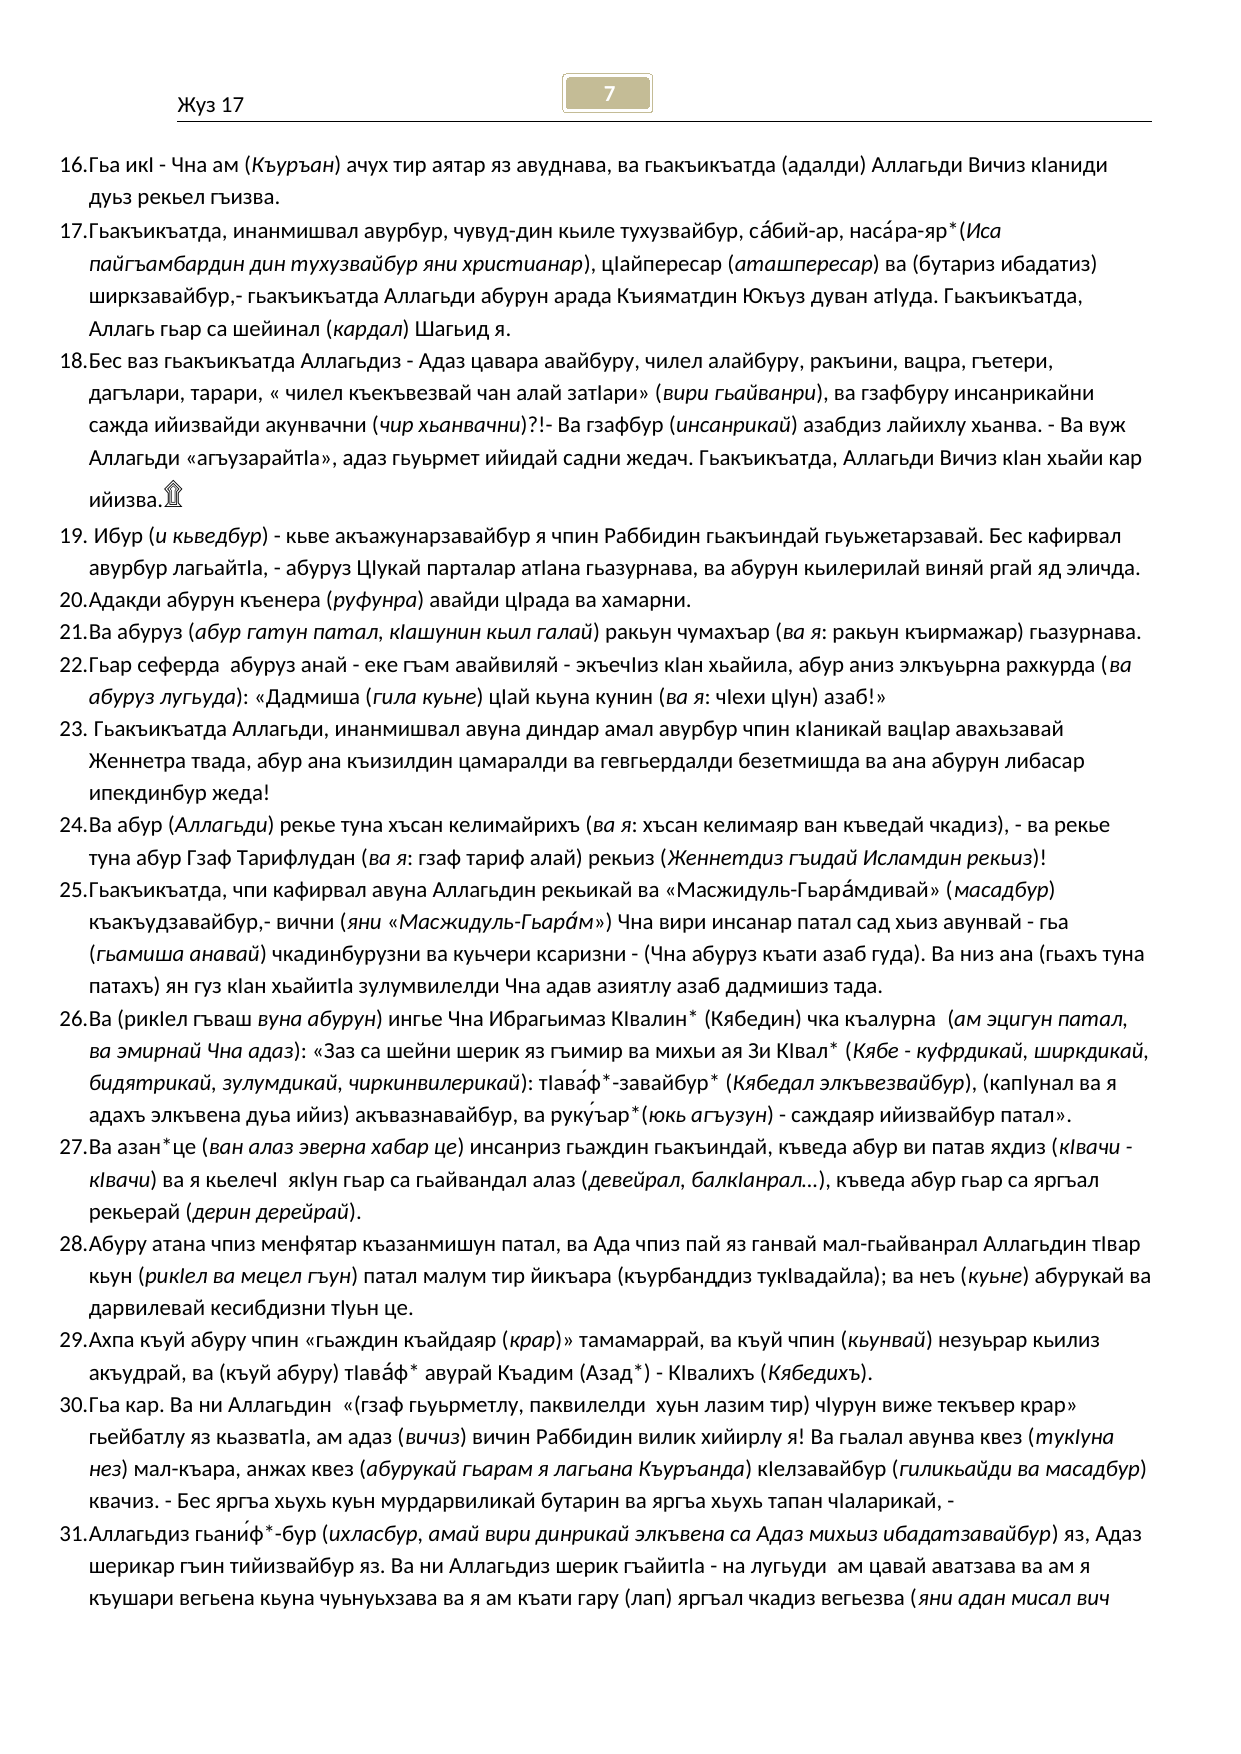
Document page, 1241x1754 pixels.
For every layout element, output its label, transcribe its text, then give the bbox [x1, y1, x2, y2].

list Гьа кар. Ва ни Аллагьдин «(гзаф гьуьрметлу, паквилелди хуьн лазим тир) чIурун виже текъвер крар» гьейбатлу яз кьазватIа, ам адаз (вичиз) вичин Раббидин вилик хийирлу я! Ва гьалал авунва квез (тукIуна нез) мал-къара, анжах квез (абурукай гьарам я лагьана Къуръанда) кIелзавайбур (гиликьайди ва масадбур) квачиз. - Бес яргъа хьухь куьн мурдарвиликай бутарин ва яргъа хьухь тапан чIаларикай, - [59, 1390, 1152, 1514]
list Гьа икI - Чна ам (Къуръан) ачух тир аятар яз авуднава, ва гьакъикъатда (адалди) Аллагьди Вичиз кIаниди дуьз рекьел гъизва. [59, 150, 1152, 210]
list Гьакъикъатда, чпи кафирвал авуна Аллагьдин рекьикай ва «Масжидуль-Гьара́мдивай» (масадбур) къакъудзавайбур,- вични (яни «Масжидуль-Гьара́м») Чна вири инсанар патал сад хьиз авунвай - гьа (гьамиша анавай) чкадинбурузни ва куьчери ксаризни - (Чна абуруз къати азаб гуда). Ва низ ана (гьахъ туна патахъ) ян гуз кIан хьайитIа зулумвилелди Чна адав азиятлу азаб дадмишиз тада. [59, 875, 1152, 999]
list Адакди абурун къенера (руфунра) авайди цIрада ва хамарни. [59, 585, 1152, 613]
list Бес ваз гьакъикъатда Аллагьдиз - Адаз цавара авайбуру, чилел алайбуру, ракъини, вацра, гъетери, дагълари, тарари, « чилел къекъвезвай чан алай затIари» (вири гьайванри), ва гзафбуру инсанрикайни сажда ийизвайди акунвачни (чир хьанвачни)?!- Ва гзафбур (инсанрикай) азабдиз лайихлу хьанва. - Ва вуж Аллагьди «агъузарайтIа», адаз гьуьрмет ийидай садни жедач. Гьакъикъатда, Аллагьди Вичиз кIан хьайи кар ийизва.۩ [59, 346, 1152, 515]
list Ва абуруз (абур гатун патал, кIашунин кьил галай) ракьун чумахъар (ва я: ракьун къирмажар) гьазурнава. [59, 617, 1152, 646]
list Ибур (и кьведбур) - кьве акъажунарзавайбур я чпин Раббидин гьакъиндай гьуьжетарзавай. Бес кафирвал авурбур лагьайтIа, - абуруз ЦIукай парталар атIана гьазурнава, ва абурун кьилерилай виняй ргай яд эличда. [59, 521, 1152, 581]
list Гьакъикъатда Аллагьди, инанмишвал авуна диндар амал авурбур чпин кIаникай вацIар авахьзавай Женнетра твада, абур ана къизилдин цамаралди ва гевгьердалди безетмишда ва ана абурун либасар ипекдинбур жеда! [59, 714, 1152, 806]
list Гьакъикъатда, инанмишвал авурбур, чувуд-дин кьиле тухузвайбур, са́бий-ар, наса́ра-яр*(Иса пайгъамбардин дин тухузвайбур яни христианар), цIайпересар (аташпересар) ва (бутариз ибадатиз) ширкзавайбур,- гьакъикъатда Аллагьди абурун арада Къияматдин Юкъуз дуван атIуда. Гьакъикъатда, Аллагь гьар са шейинал (кардал) Шагьид я. [59, 214, 1152, 342]
list Ва (рикIел гъваш вуна абурун) ингье Чна Ибрагьимаз КIвалин* (Кябедин) чка къалурна (ам эцигун патал, ва эмирнай Чна адаз): «Заз са шейни шерик яз гъимир ва михьи ая Зи КIвал* (Кябе - куфрдикай, ширкдикай, бидятрикай, зулумдикай, чиркинвилерикай): тIава́ф*-завайбур* (Кябедал элкъвезвайбур), (капIунал ва я адахъ элкъвена дуьа ийиз) акъвазнавайбур, ва руку́ъар*(юкь агъузун) - саждаяр ийизвайбур патал». [59, 1004, 1152, 1128]
list Ахпа къуй абуру чпин «гьаждин къайдаяр (крар)» тамамаррай, ва къуй чпин (кьунвай) незуьрар кьилиз акъудрай, ва (къуй абуру) тIава́ф* авурай Къадим (Азад*) - КIвалихъ (Кябедихъ). [59, 1326, 1152, 1386]
list Гьар сеферда абуруз анай - еке гъам авайвиляй - экъечIиз кIан хьайила, абур аниз элкъуьрна рахкурда (ва абуруз лугьуда): «Дадмиша (гила куьне) цIай кьуна кунин (ва я: чIехи цIун) азаб!» [59, 650, 1152, 710]
list Ва абур (Аллагьди) рекье туна хъсан келимайрихъ (ва я: хъсан келимаяр ван къведай чкадиз), - ва рекье туна абур Гзаф Тарифлудан (ва я: гзаф тариф алай) рекьиз (Женнетдиз гъидай Исламдин рекьиз)! [59, 811, 1152, 871]
list Ва азан*це (ван алаз эверна хабар це) инсанриз гьаждин гьакъиндай, къведа абур ви патав яхдиз (кIвачи - кIвачи) ва я кьелечI якIун гьар са гьайвандал алаз (девейрал, балкIанрал…), къведа абур гьар са яргъал рекьерай (дерин дерейрай). [59, 1132, 1152, 1225]
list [59, 1519, 1152, 1611]
list Абуру атана чпиз менфятар къазанмишун патал, ва Ада чпиз пай яз ганвай мал-гьайванрал Аллагьдин тIвар кьун (рикIел ва мецел гъун) патал малум тир йикъара (къурбанддиз тукIвадайла); ва неъ (куьне) абурукай ва дарвилевай кесибдизни тIуьн це. [59, 1229, 1152, 1321]
